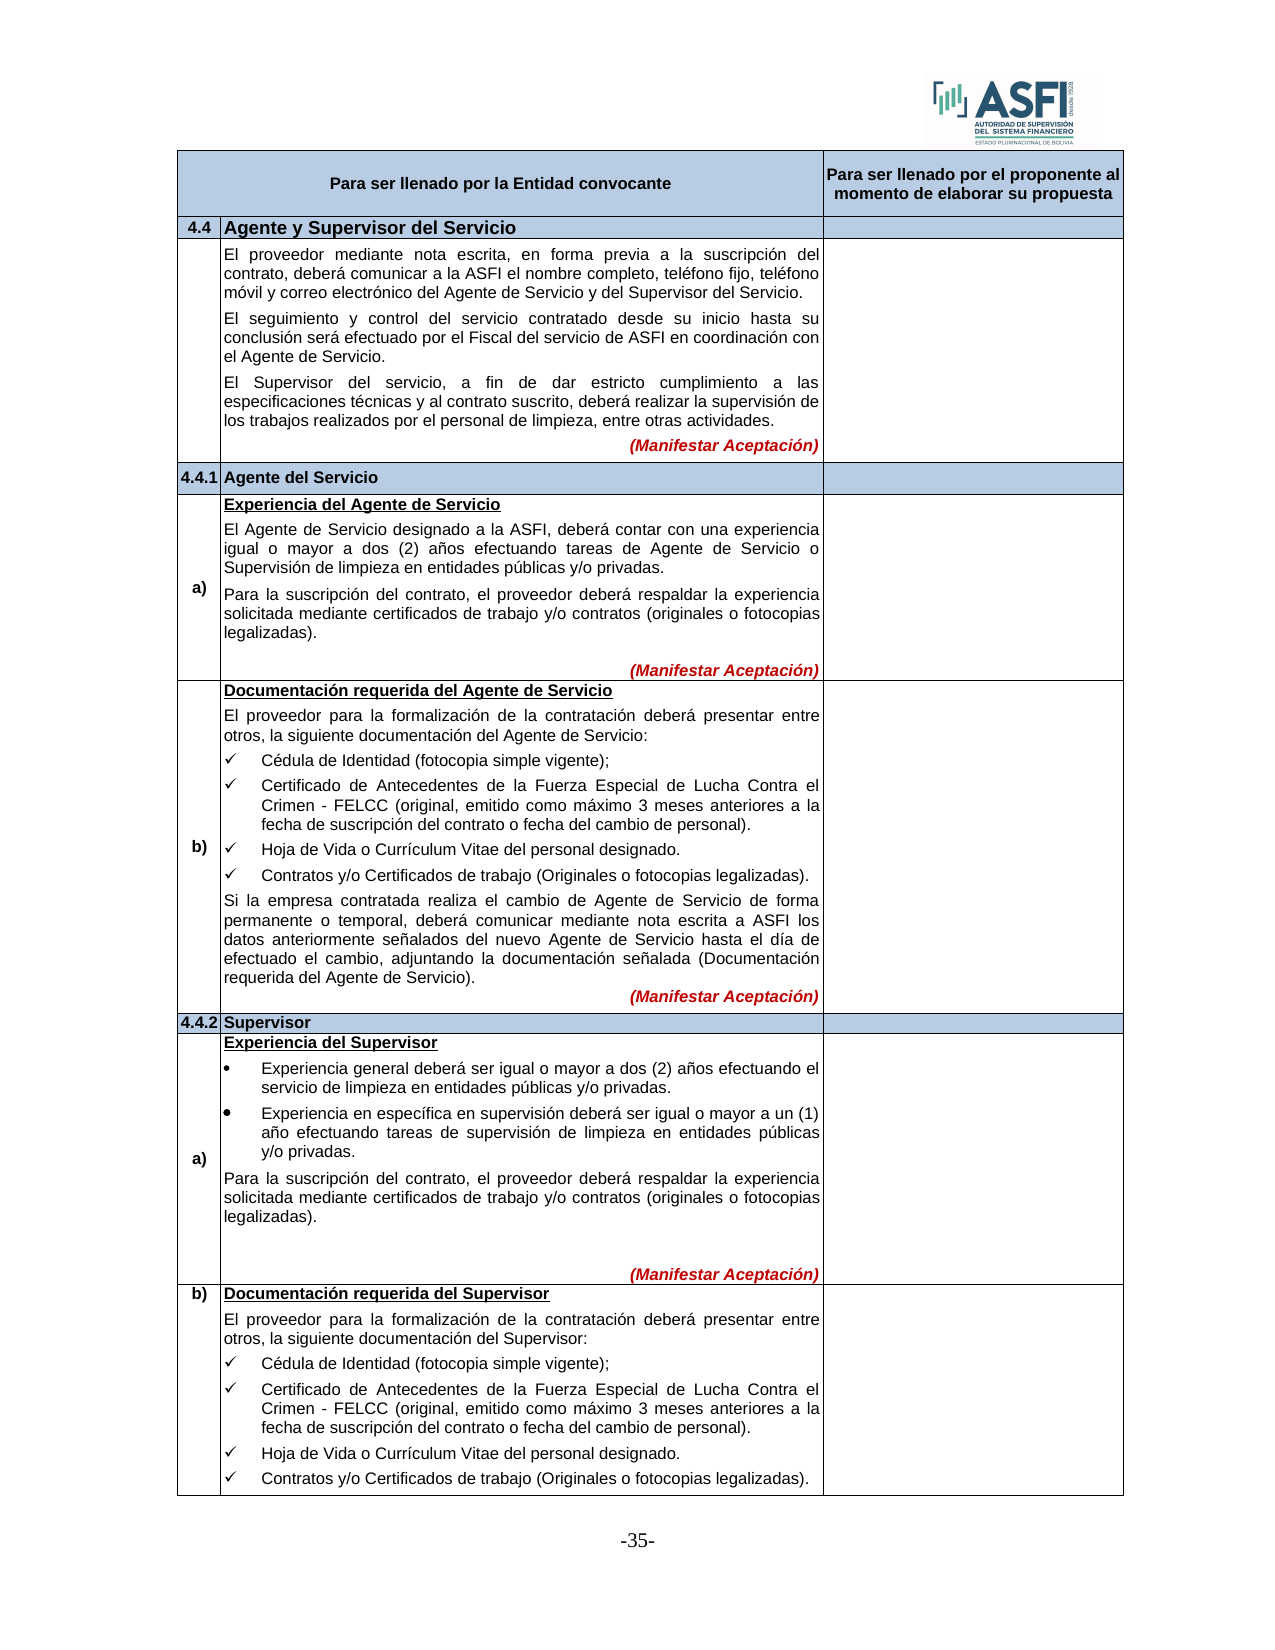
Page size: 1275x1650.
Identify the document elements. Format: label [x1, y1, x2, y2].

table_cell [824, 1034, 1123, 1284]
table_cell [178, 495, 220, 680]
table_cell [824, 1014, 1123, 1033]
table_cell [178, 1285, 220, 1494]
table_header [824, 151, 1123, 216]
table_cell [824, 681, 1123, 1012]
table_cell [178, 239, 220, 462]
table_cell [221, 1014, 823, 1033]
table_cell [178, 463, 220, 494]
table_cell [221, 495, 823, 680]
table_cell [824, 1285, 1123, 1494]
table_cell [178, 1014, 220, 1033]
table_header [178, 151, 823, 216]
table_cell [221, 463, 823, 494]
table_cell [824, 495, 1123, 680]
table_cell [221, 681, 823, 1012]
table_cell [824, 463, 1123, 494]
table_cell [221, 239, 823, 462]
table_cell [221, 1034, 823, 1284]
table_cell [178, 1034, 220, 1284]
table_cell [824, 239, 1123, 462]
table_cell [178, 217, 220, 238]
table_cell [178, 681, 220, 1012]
picture [924, 73, 1098, 150]
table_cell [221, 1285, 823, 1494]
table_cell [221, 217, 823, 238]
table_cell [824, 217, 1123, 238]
